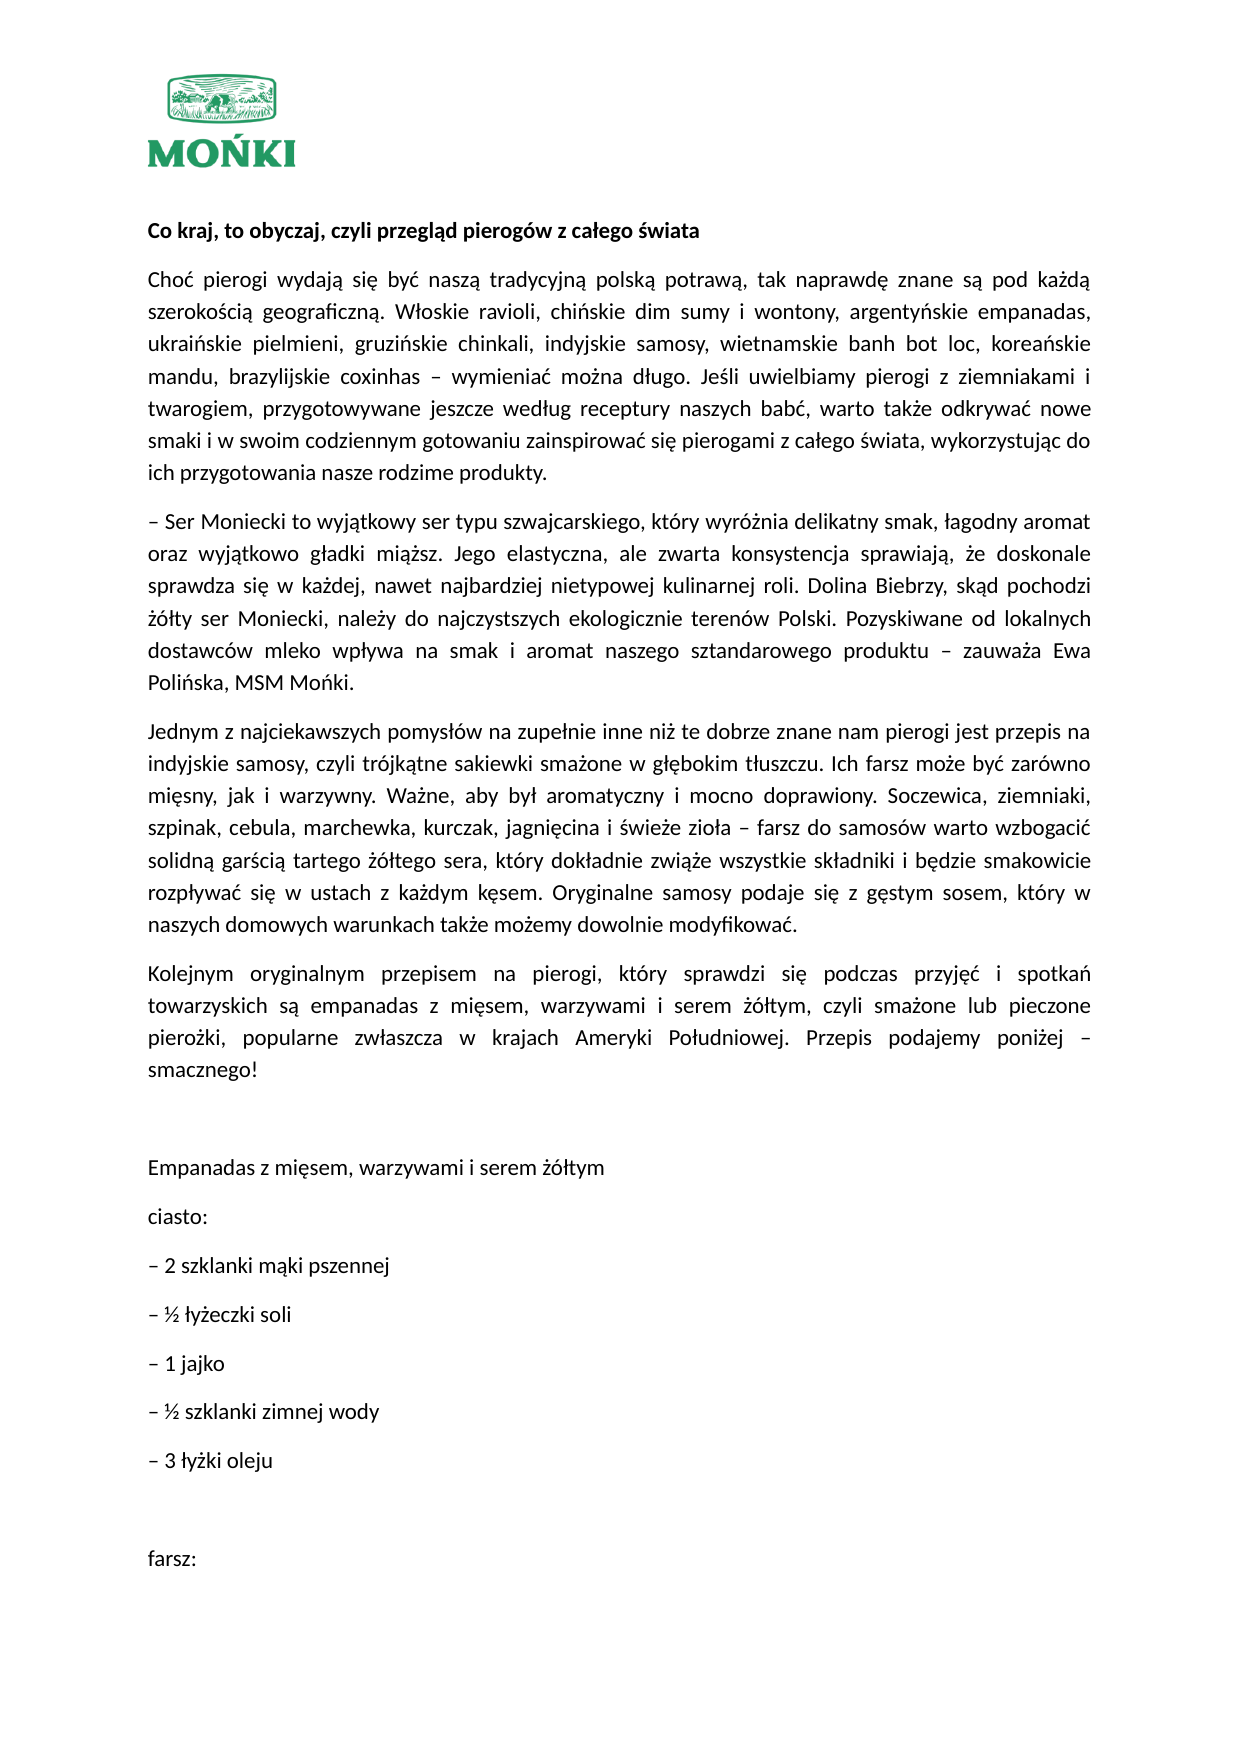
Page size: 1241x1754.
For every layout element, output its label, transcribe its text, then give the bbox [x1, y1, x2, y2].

text Co kraj, to obyczaj, czyli przegląd pierogów z całego świata [148, 216, 1093, 244]
text Empanadas z mięsem, warzywami i serem żółtym [148, 1153, 1093, 1181]
text farsz: [148, 1544, 1093, 1572]
text – 1 jajko [148, 1349, 1093, 1377]
text Choć pierogi wydają się być naszą tradycyjną polską potrawą, tak naprawdę znane są pod każdą szerokością geograficzną. Włoskie ravioli, chińskie dim sumy i wontony, argentyńskie empanadas, ukraińskie pielmieni, gruzińskie chinkali, indyjskie samosy, wietnamskie banh bot loc, koreańskie mandu, brazylijskie coxinhas – wymieniać można długo. Jeśli uwielbiamy pierogi z ziemniakami i twarogiem, przygotowywane jeszcze według receptury naszych babć, warto także odkrywać nowe smaki i w swoim codziennym gotowaniu zainspirować się pierogami z całego świata, wykorzystując do ich przygotowania nasze rodzime produkty. [148, 265, 1093, 486]
text ciasto: [148, 1202, 1093, 1230]
text Kolejnym oryginalnym przepisem na pierogi, który sprawdzi się podczas przyjęć i spotkań towarzyskich są empanadas z mięsem, warzywami i serem żółtym, czyli smażone lub pieczone pierożki, popularne zwłaszcza w krajach Ameryki Południowej. Przepis podajemy poniżej – smacznego! [148, 959, 1093, 1083]
text – ½ szklanki zimnej wody [148, 1397, 1093, 1426]
text – Ser Moniecki to wyjątkowy ser typu szwajcarskiego, który wyróżnia delikatny smak, łagodny aromat oraz wyjątkowo gładki miąższ. Jego elastyczna, ale zwarta konsystencja sprawiają, że doskonale sprawdza się w każdej, nawet najbardziej nietypowej kulinarnej roli. Dolina Biebrzy, skąd pochodzi żółty ser Moniecki, należy do najczystszych ekologicznie terenów Polski. Pozyskiwane od lokalnych dostawców mleko wpływa na smak i aromat naszego sztandarowego produktu – zauważa Ewa Polińska, MSM Mońki. [148, 507, 1093, 696]
text – 2 szklanki mąki pszennej [148, 1251, 1093, 1279]
text Jednym z najciekawszych pomysłów na zupełnie inne niż te dobrze znane nam pierogi jest przepis na indyjskie samosy, czyli trójkątne sakiewki smażone w głębokim tłuszczu. Ich farsz może być zarówno mięsny, jak i warzywny. Ważne, aby był aromatyczny i mocno doprawiony. Soczewica, ziemniaki, szpinak, cebula, marchewka, kurczak, jagnięcina i świeże zioła – farsz do samosów warto wzbogacić solidną garścią tartego żółtego sera, który dokładnie zwiąże wszystkie składniki i będzie smakowicie rozpływać się w ustach z każdym kęsem. Oryginalne samosy podaje się z gęstym sosem, który w naszych domowych warunkach także możemy dowolnie modyfikować. [148, 717, 1093, 938]
text – 3 łyżki oleju [148, 1446, 1093, 1474]
picture [147, 73, 296, 168]
text – ½ łyżeczki soli [148, 1300, 1093, 1328]
